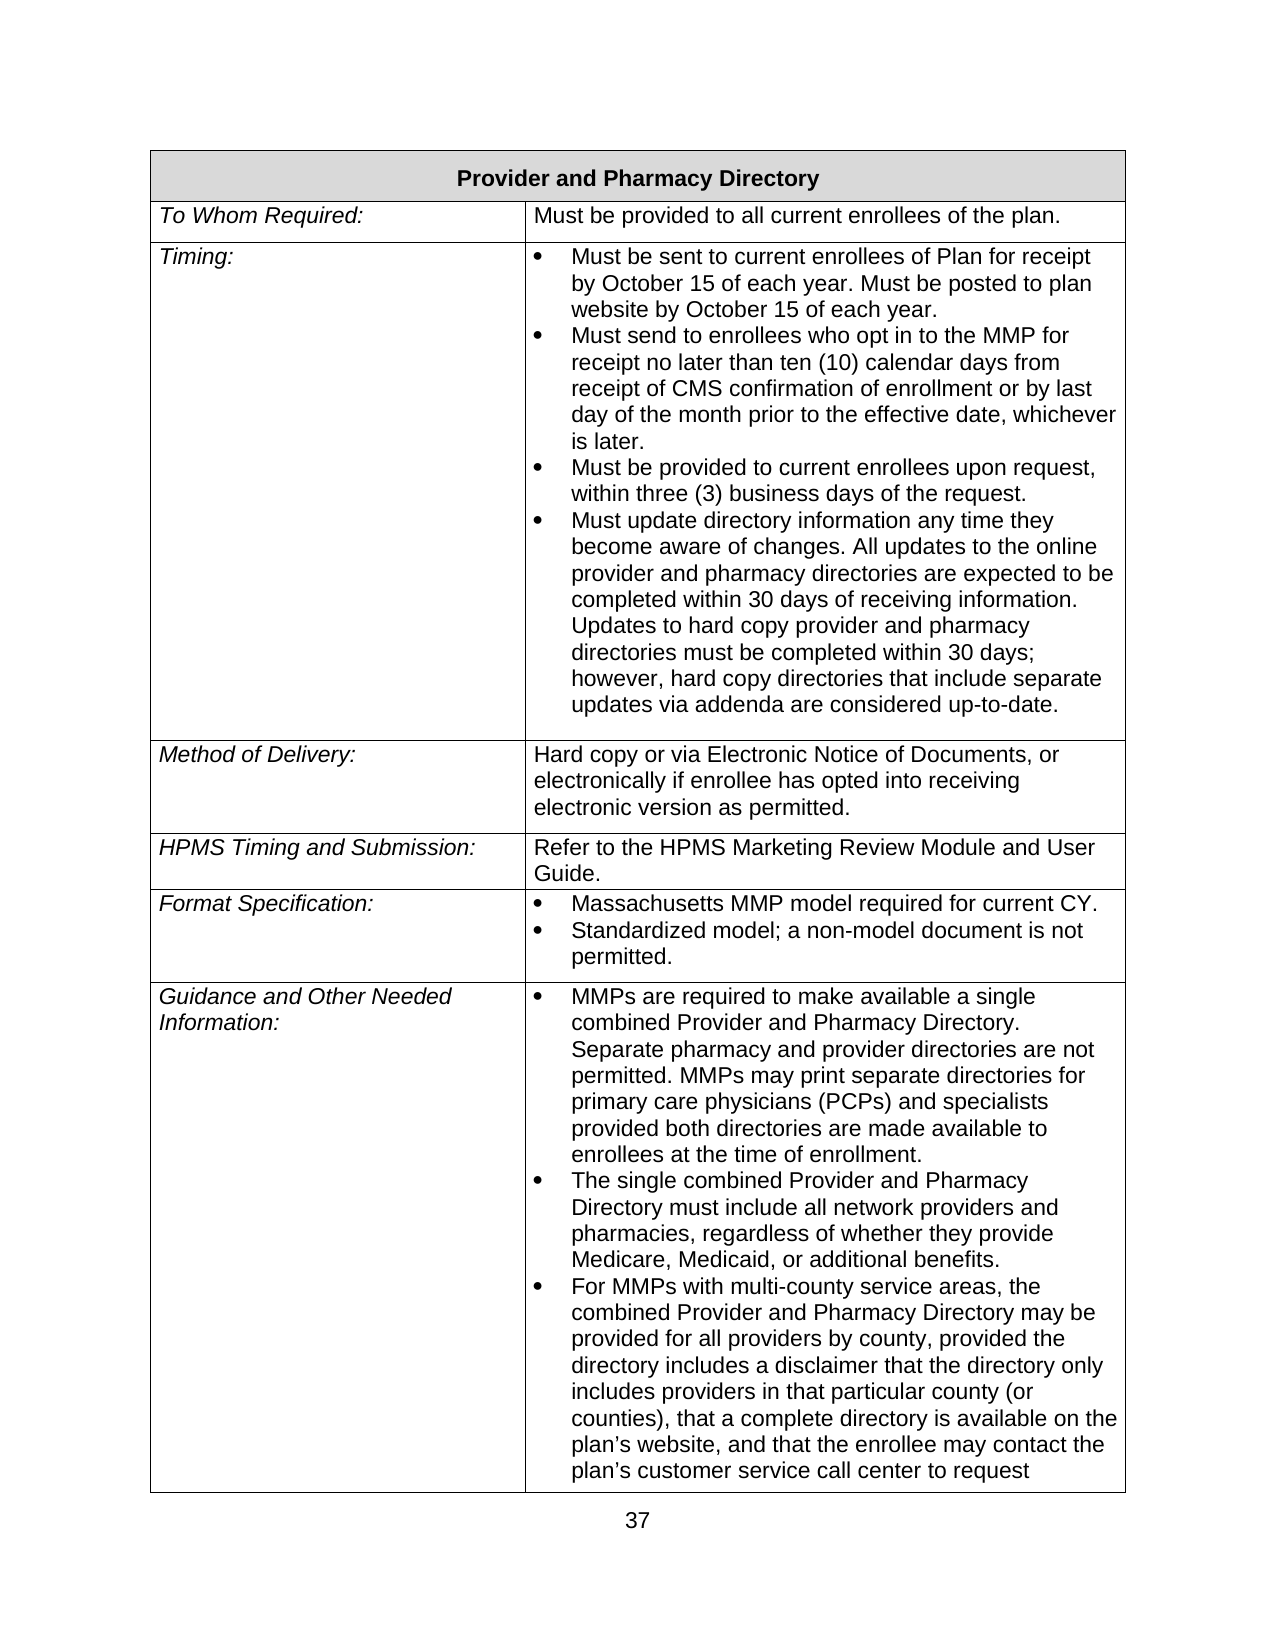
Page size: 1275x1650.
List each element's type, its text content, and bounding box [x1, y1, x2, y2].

table_cell Timing: [151, 243, 525, 740]
table_header Provider and Pharmacy Directory [151, 151, 1125, 201]
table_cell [526, 983, 1125, 1492]
table_cell Massachusetts MMP model required for current CY. Standardized model; a non-model document is not permitted. [526, 890, 1125, 982]
table_cell Refer to the HPMS Marketing Review Module and User Guide. [526, 834, 1125, 889]
table_cell Hard copy or via Electronic Notice of Documents, or electronically if enrollee has opted into receiving electronic version as permitted. [526, 741, 1125, 833]
table_cell HPMS Timing and Submission: [151, 834, 525, 889]
table_cell Must be provided to all current enrollees of the plan. [526, 202, 1125, 242]
table_cell Method of Delivery: [151, 741, 525, 833]
table_cell Guidance and Other Needed Information: [151, 983, 525, 1492]
table_cell Must be sent to current enrollees of Plan for receipt by October 15 of each year. Must be posted to plan website by October 15 of each year. Must send to enrollees who opt in to the MMP for receipt no later than ten (10) calendar days from receipt of CMS confirmation of enrollment or by last day of the month prior to the effective date, whichever is later. Must be provided to current enrollees upon request, within three (3) business days of the request. Must update directory information any time they become aware of changes. All updates to the online provider and pharmacy directories are expected to be completed within 30 days of receiving information. Updates to hard copy provider and pharmacy directories must be completed within 30 days; however, hard copy directories that include separate updates via addenda are considered up-to-date. [526, 243, 1125, 740]
table_cell Format Specification: [151, 890, 525, 982]
table_cell To Whom Required: [151, 202, 525, 242]
